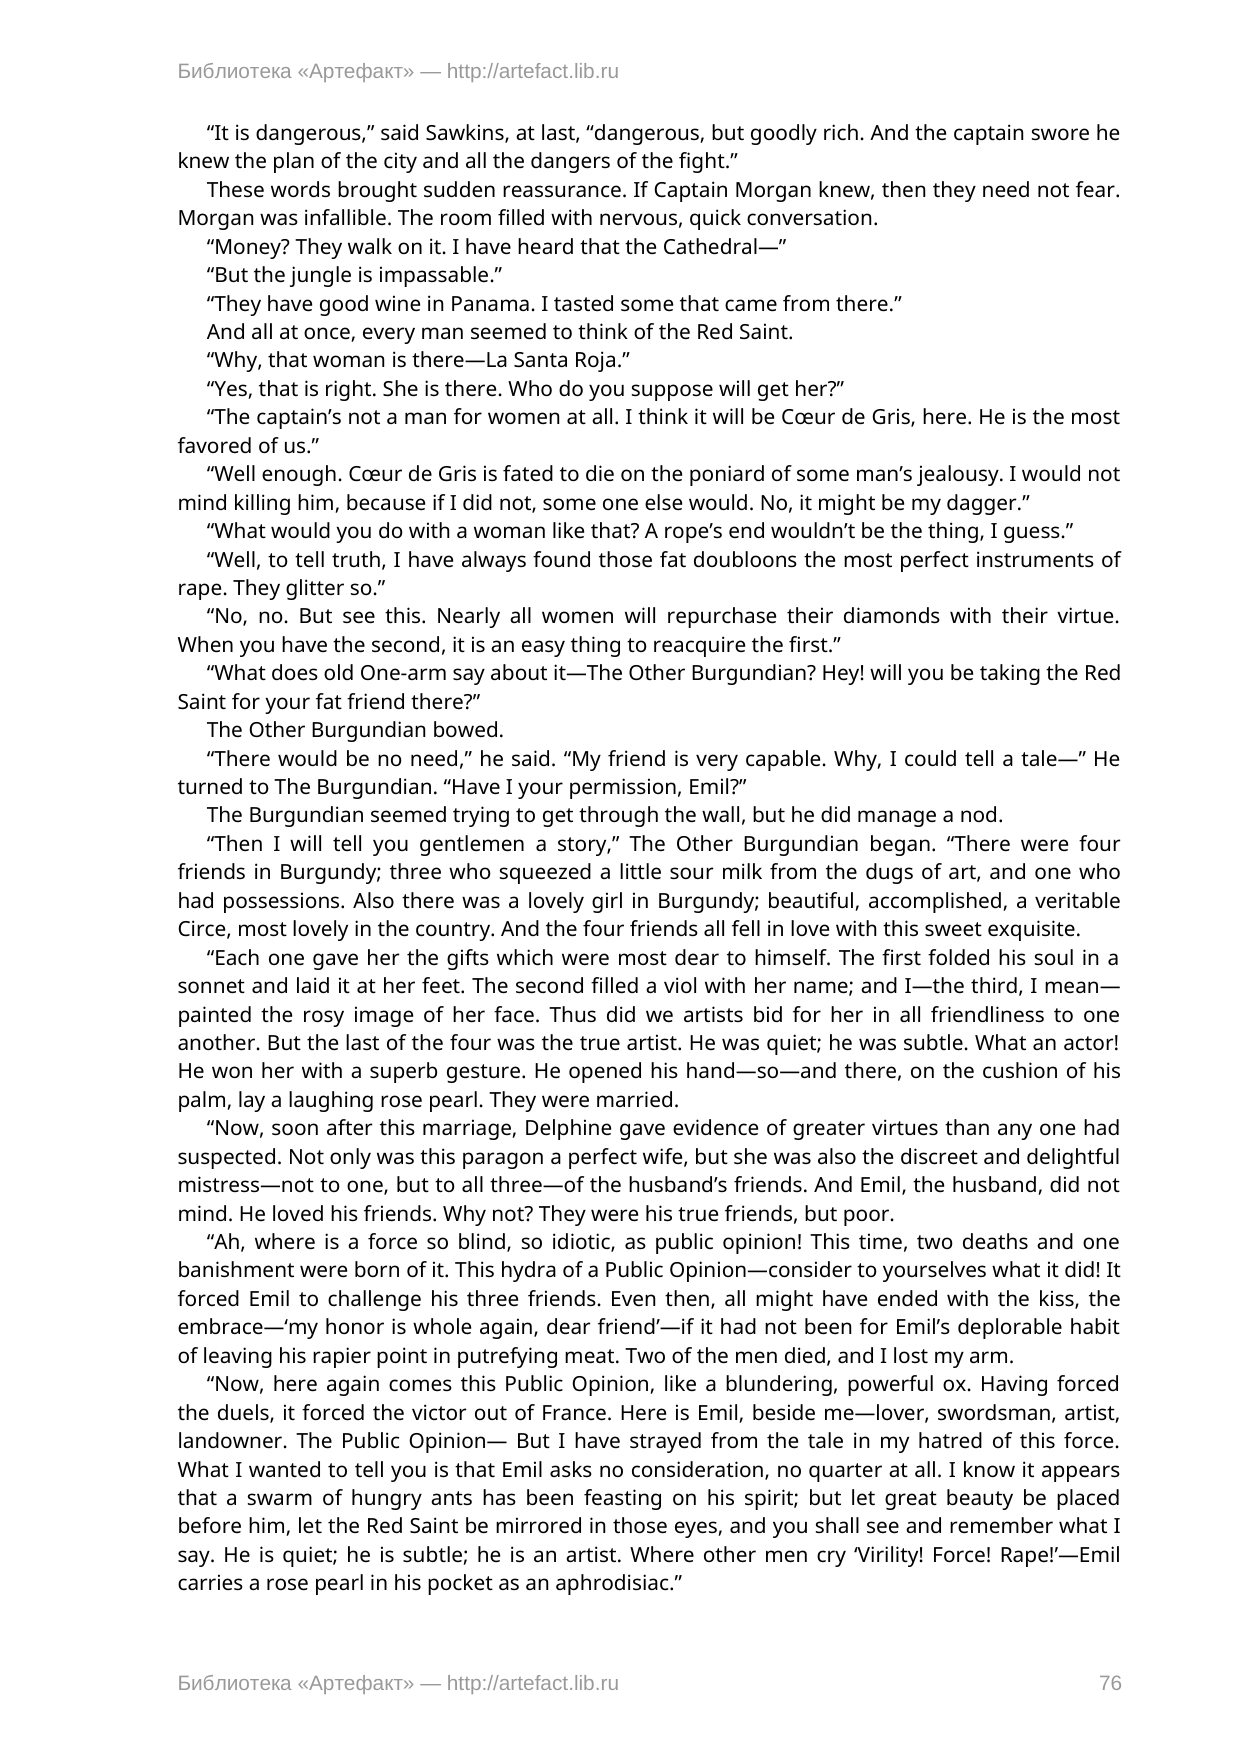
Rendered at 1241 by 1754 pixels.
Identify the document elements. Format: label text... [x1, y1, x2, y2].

text “They have good wine in Panama. I tasted some that came from there.” [177, 289, 1122, 317]
text “Now, soon after this marriage, Delphine gave evidence of greater virtues than any one had suspected. Not only was this paragon a perfect wife, but she was also the discreet and delightful mistress—not to one, but to all three—of the husband’s friends. And Emil, the husband, did not mind. He loved his friends. Why not? They were his true friends, but poor. [177, 1113, 1122, 1227]
text “The captain’s not a man for women at all. I think it will be Cœur de Gris, here. He is the most favored of us.” [177, 402, 1122, 459]
text “But the jungle is impassable.” [177, 260, 1122, 289]
text “Then I will tell you gentlemen a story,” The Other Burgundian began. “There were four friends in Burgundy; three who squeezed a little sour milk from the dugs of art, and one who had possessions. Also there was a lovely girl in Burgundy; beautiful, accomplished, a veritable Circe, most lovely in the country. And the four friends all fell in love with this sweet exquisite. [177, 829, 1122, 943]
text “Why, that woman is there—La Santa Roja.” [177, 346, 1122, 374]
text “What would you do with a woman like that? A rope’s end wouldn’t be the thing, I guess.” [177, 516, 1122, 545]
text “Well, to tell truth, I have always found those fat doubloons the most perfect instruments of rape. They glitter so.” [177, 545, 1122, 602]
text The Other Burgundian bowed. [177, 715, 1122, 744]
text “Each one gave her the gifts which were most dear to himself. The first folded his soul in a sonnet and laid it at her feet. The second filled a viol with her name; and I—the third, I mean—painted the rosy image of her face. Thus did we artists bid for her in all friendliness to one another. But the last of the four was the true artist. He was quiet; he was subtle. What an actor! He won her with a superb gesture. He opened his hand—so—and there, on the cushion of his palm, lay a laughing rose pearl. They were married. [177, 943, 1122, 1113]
text “It is dangerous,” said Sawkins, at last, “dangerous, but goodly rich. And the captain swore he knew the plan of the city and all the dangers of the fight.” [177, 118, 1122, 175]
text And all at once, every man seemed to think of the Red Saint. [177, 317, 1122, 346]
text “Well enough. Cœur de Gris is fated to die on the poniard of some man’s jealousy. I would not mind killing him, because if I did not, some one else would. No, it might be my dagger.” [177, 459, 1122, 516]
text The Burgundian seemed trying to get through the wall, but he did manage a nod. [177, 801, 1122, 829]
text “Now, here again comes this Public Opinion, like a blundering, powerful ox. Having forced the duels, it forced the victor out of France. Here is Emil, beside me—lover, swordsman, artist, landowner. The Public Opinion— But I have strayed from the tale in my hatred of this force. What I wanted to tell you is that Emil asks no consideration, no quarter at all. I know it appears that a swarm of hungry ants has been feasting on his spirit; but let great beauty be placed before him, let the Red Saint be mirrored in those eyes, and you shall see and remember what I say. He is quiet; he is subtle; he is an artist. Where other men cry ‘Virility! Force! Rape!’—Emil carries a rose pearl in his pocket as an aphrodisiac.” [177, 1369, 1122, 1597]
text These words brought sudden reassurance. If Captain Morgan knew, then they need not fear. Morgan was infallible. The room filled with nervous, quick conversation. [177, 175, 1122, 232]
text “What does old One-arm say about it—The Other Burgundian? Hey! will you be taking the Red Saint for your fat friend there?” [177, 658, 1122, 715]
text “Yes, that is right. She is there. Who do you suppose will get her?” [177, 374, 1122, 402]
text “Money? They walk on it. I have heard that the Cathedral—” [177, 232, 1122, 260]
text “Ah, where is a force so blind, so idiotic, as public opinion! This time, two deaths and one banishment were born of it. This hydra of a Public Opinion—consider to yourselves what it did! It forced Emil to challenge his three friends. Even then, all might have ended with the kiss, the embrace—‘my honor is whole again, dear friend’—if it had not been for Emil’s deplorable habit of leaving his rapier point in putrefying meat. Two of the men died, and I lost my arm. [177, 1227, 1122, 1369]
text “There would be no need,” he said. “My friend is very capable. Why, I could tell a tale—” He turned to The Burgundian. “Have I your permission, Emil?” [177, 744, 1122, 801]
text “No, no. But see this. Nearly all women will repurchase their diamonds with their virtue. When you have the second, it is an easy thing to reacquire the first.” [177, 602, 1122, 658]
